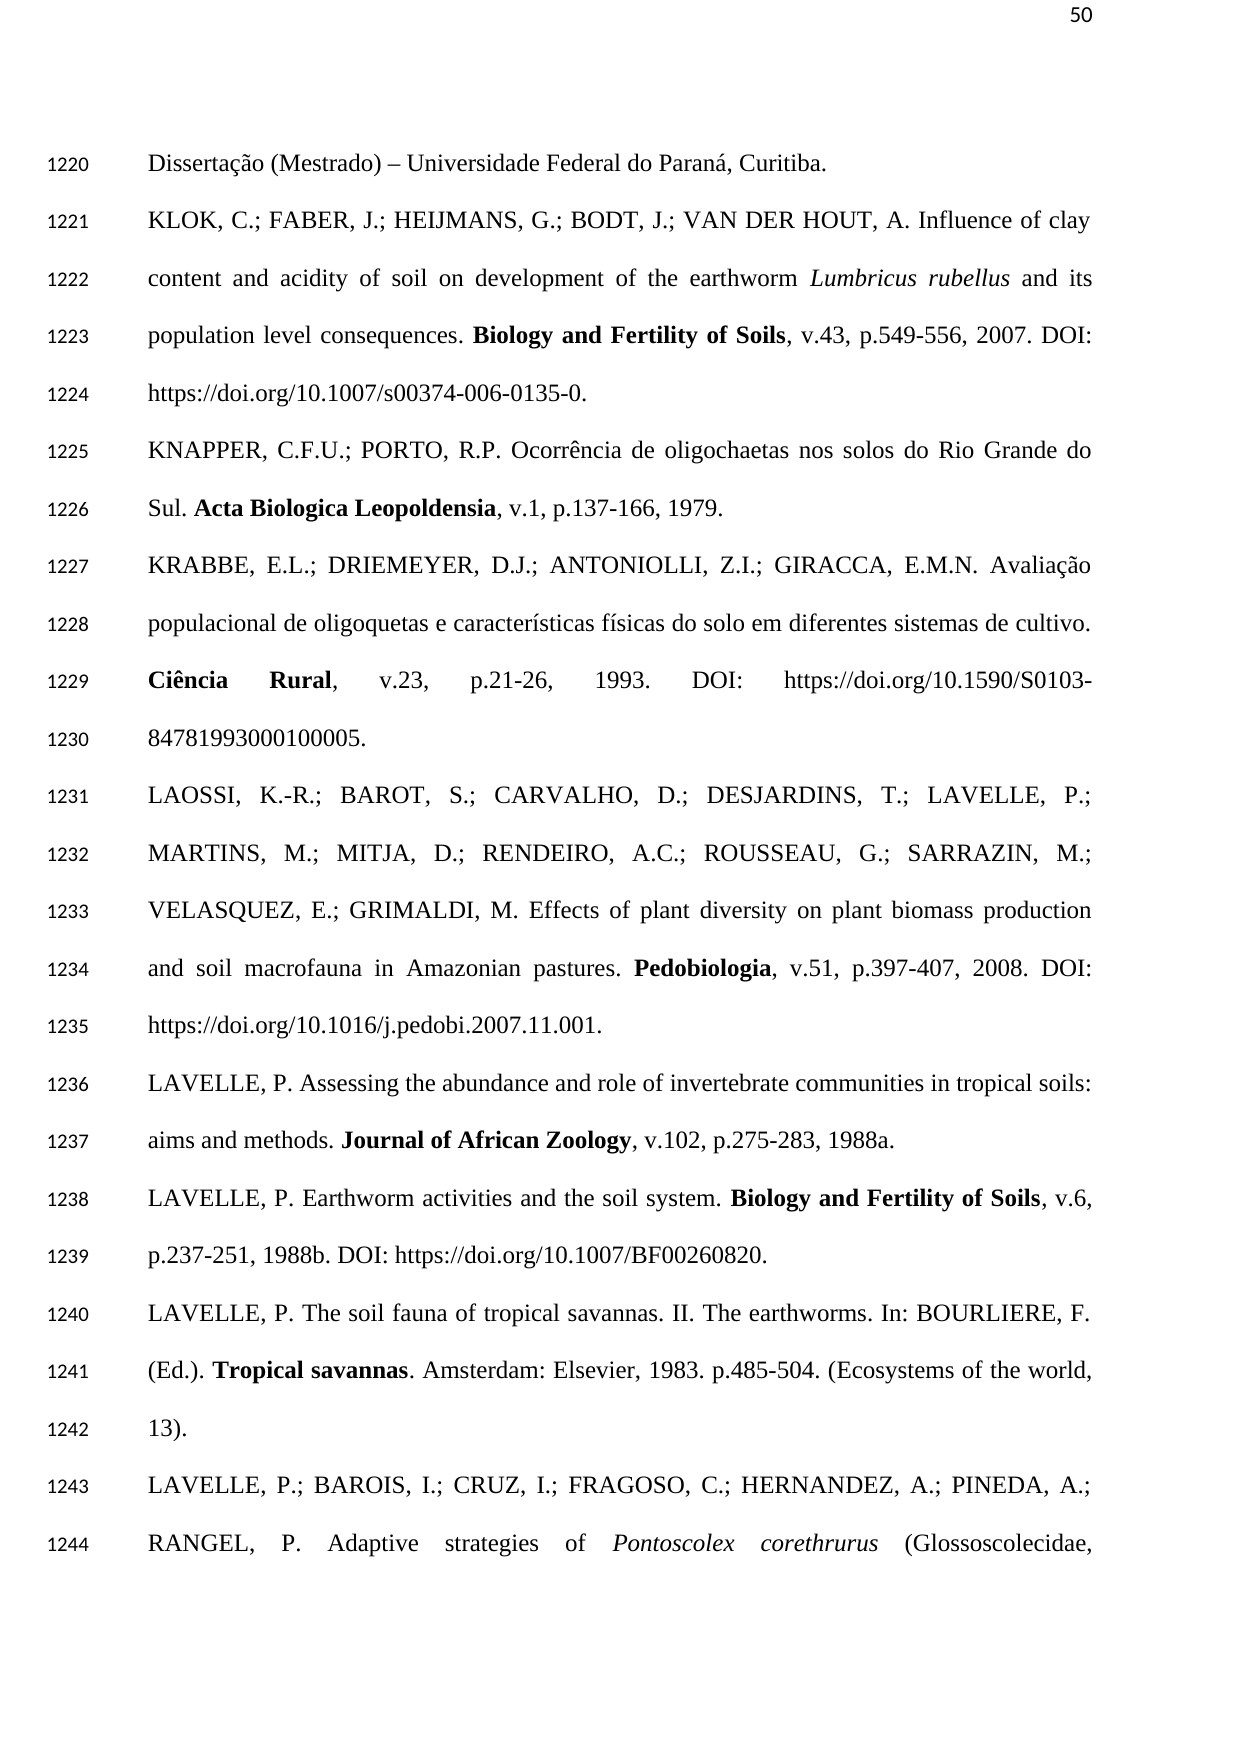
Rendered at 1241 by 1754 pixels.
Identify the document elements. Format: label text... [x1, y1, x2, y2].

text LAVELLE, P. Earthworm activities and the soil system. Biology and Fertility of Soils, v.6, p.237-251, 1988b. DOI: https://doi.org/10.1007/BF00260820. [148, 1183, 1092, 1269]
text LAVELLE, P. Assessing the abundance and role of invertebrate communities in tropical soils: aims and methods. Journal of African Zoology, v.102, p.275-283, 1988a. [148, 1068, 1092, 1154]
text KRABBE, E.L.; DRIEMEYER, D.J.; ANTONIOLLI, Z.I.; GIRACCA, E.M.N. Avaliação populacional de oligoquetas e características físicas do solo em diferentes sistemas de cultivo. Ciência Rural, v.23, p.21-26, 1993. DOI: https://doi.org/10.1590/S0103-84781993000100005. [148, 550, 1092, 751]
text LAOSSI, K.-R.; BAROT, S.; CARVALHO, D.; DESJARDINS, T.; LAVELLE, P.; MARTINS, M.; MITJA, D.; RENDEIRO, A.C.; ROUSSEAU, G.; SARRAZIN, M.; VELASQUEZ, E.; GRIMALDI, M. Effects of plant diversity on plant biomass production and soil macrofauna in Amazonian pastures. Pedobiologia, v.51, p.397-407, 2008. DOI: https://doi.org/10.1016/j.pedobi.2007.11.001. [148, 780, 1092, 1039]
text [148, 148, 1092, 176]
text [148, 1470, 1092, 1556]
text KLOK, C.; FABER, J.; HEIJMANS, G.; BODT, J.; VAN DER HOUT, A. Influence of clay content and acidity of soil on development of the earthworm Lumbricus rubellus and its population level consequences. Biology and Fertility of Soils, v.43, p.549-556, 2007. DOI: https://doi.org/10.1007/s00374-006-0135-0. [148, 205, 1092, 406]
text KNAPPER, C.F.U.; PORTO, R.P. Ocorrência de oligochaetas nos solos do Rio Grande do Sul. Acta Biologica Leopoldensia, v.1, p.137-166, 1979. [148, 435, 1092, 521]
text LAVELLE, P. The soil fauna of tropical savannas. II. The earthworms. In: BOURLIERE, F. (Ed.). Tropical savannas. Amsterdam: Elsevier, 1983. p.485-504. (Ecosystems of the world, 13). [148, 1298, 1092, 1441]
